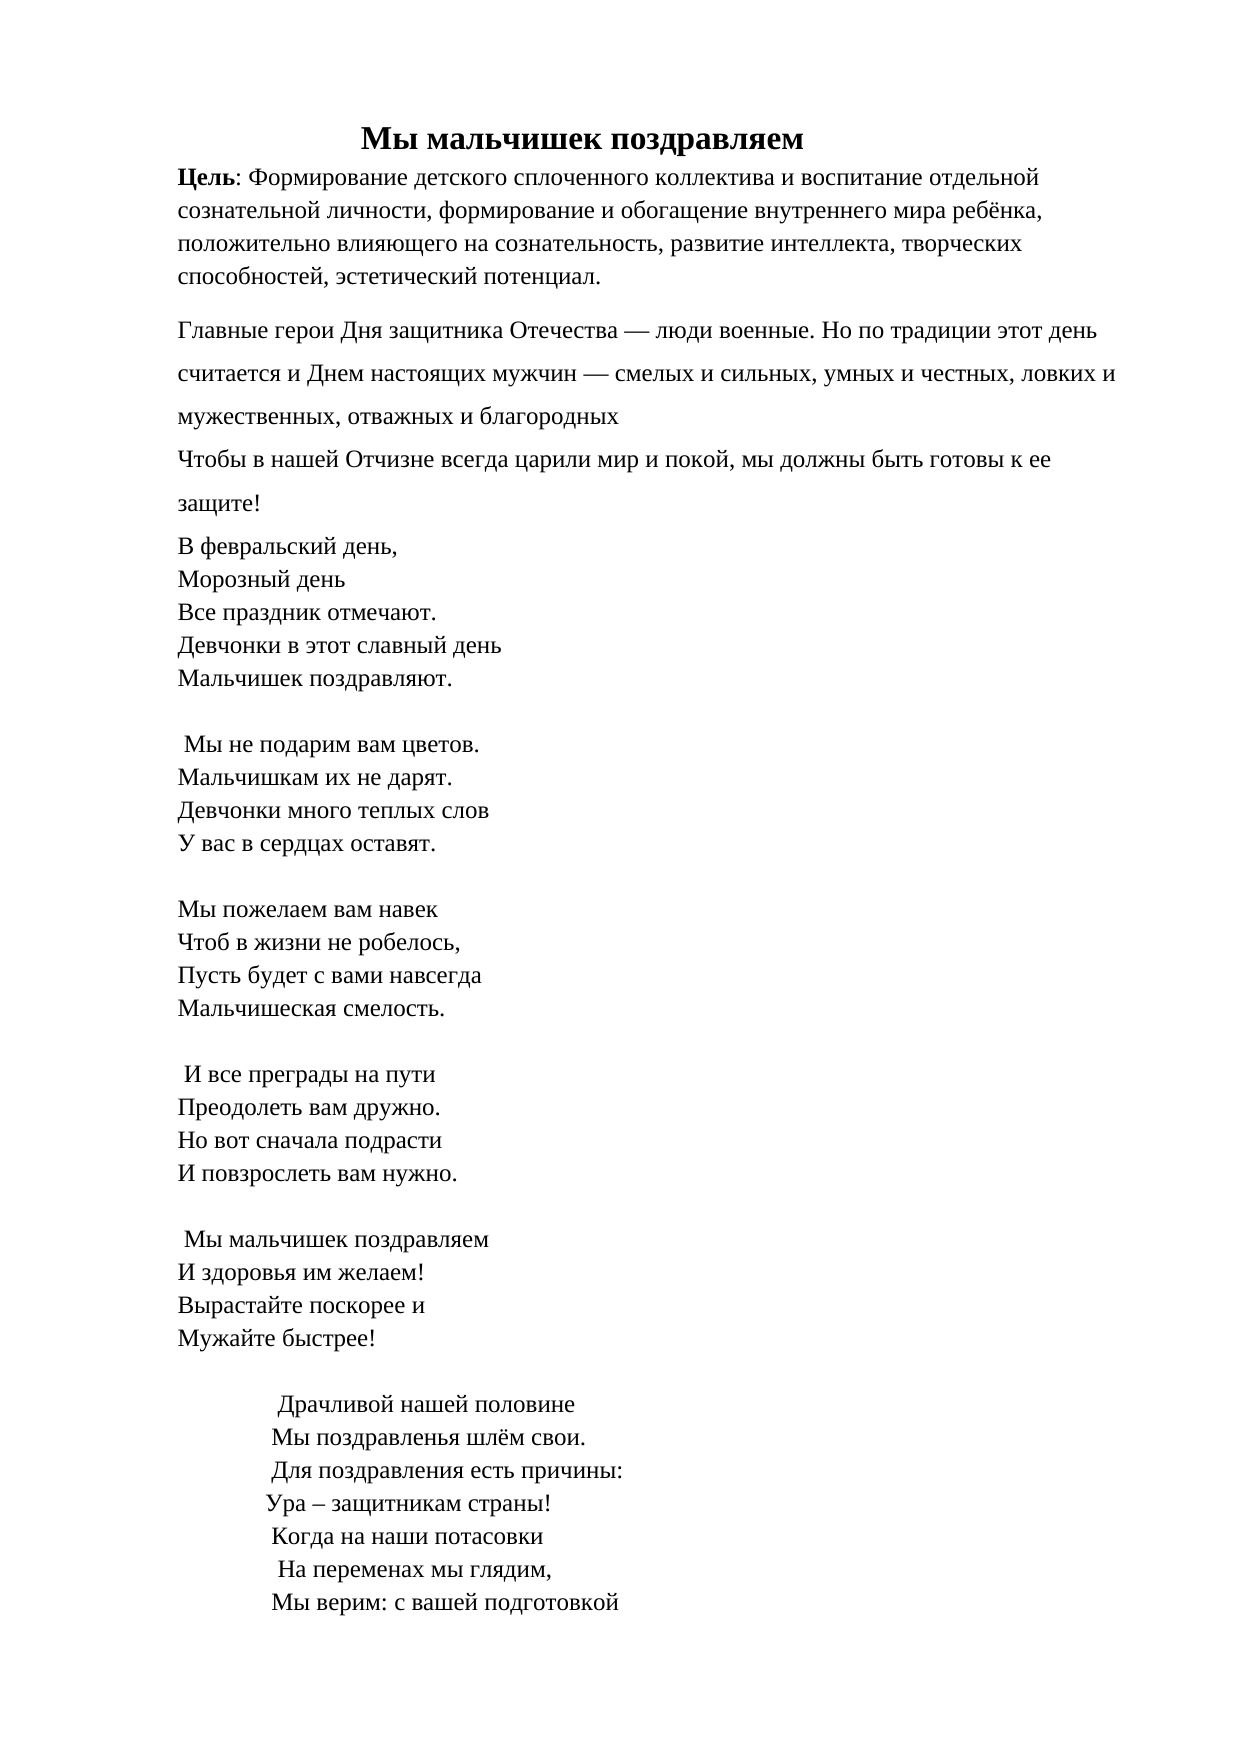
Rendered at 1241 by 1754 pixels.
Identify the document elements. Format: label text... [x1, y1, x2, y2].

text Мы верим: с вашей подготовкой [177, 1587, 1152, 1616]
text Главные герои Дня защитника Отечества — люди военные. Но по традиции этот день считается и Днем настоящих мужчин — смелых и сильных, умных и честных, ловких и мужественных, отважных и благородных [177, 315, 1119, 430]
text Чтоб в жизни не робелось, [177, 927, 1152, 956]
text Вырастайте поскорее и [177, 1290, 1152, 1319]
text Мы не подарим вам цветов. [177, 729, 1152, 758]
text Мы мальчишек поздравляем [177, 1224, 1152, 1253]
text Все праздник отмечают. [177, 597, 1152, 626]
text Преодолеть вам дружно. [177, 1092, 1152, 1121]
text Цель: Формирование детского сплоченного коллектива и воспитание отдельной сознательной личности, формирование и обогащение внутреннего мира ребёнка, положительно влияющего на сознательность, развитие интеллекта, творческих способностей, эстетический потенциал. [177, 162, 1152, 290]
text Для поздравления есть причины: [177, 1455, 1152, 1484]
text И все преграды на пути [177, 1059, 1152, 1088]
text Девчонки много теплых слов [177, 795, 1152, 824]
text И повзрослеть вам нужно. [177, 1158, 1152, 1187]
text Мы мальчишек поздравляем [177, 118, 1152, 156]
text Мужайте быстрее! [177, 1323, 1152, 1352]
text Девчонки в этот славный день [177, 630, 1152, 658]
text На переменах мы глядим, [177, 1554, 1152, 1583]
text Морозный день [177, 564, 1152, 592]
text И здоровья им желаем! [177, 1257, 1152, 1286]
text Мальчишек поздравляют. [177, 663, 1152, 692]
text У вас в сердцах оставят. [177, 828, 1152, 857]
text Пусть будет с вами навсегда [177, 960, 1152, 989]
text Мы пожелаем вам навек [177, 894, 1152, 923]
text Мальчишеская смелость. [177, 993, 1152, 1022]
text Когда на наши потасовки [177, 1521, 1152, 1550]
text Но вот сначала подрасти [177, 1125, 1152, 1154]
text Мальчишкам их не дарят. [177, 762, 1152, 791]
text Ура – защитникам страны! [177, 1488, 1152, 1517]
text Чтобы в нашей Отчизне всегда царили мир и покой, мы должны быть готовы к ее защите! [177, 444, 1119, 516]
text Драчливой нашей половине [177, 1389, 1152, 1418]
text Мы поздравленья шлём свои. [177, 1422, 1152, 1451]
text В февральский день, [177, 531, 1152, 559]
